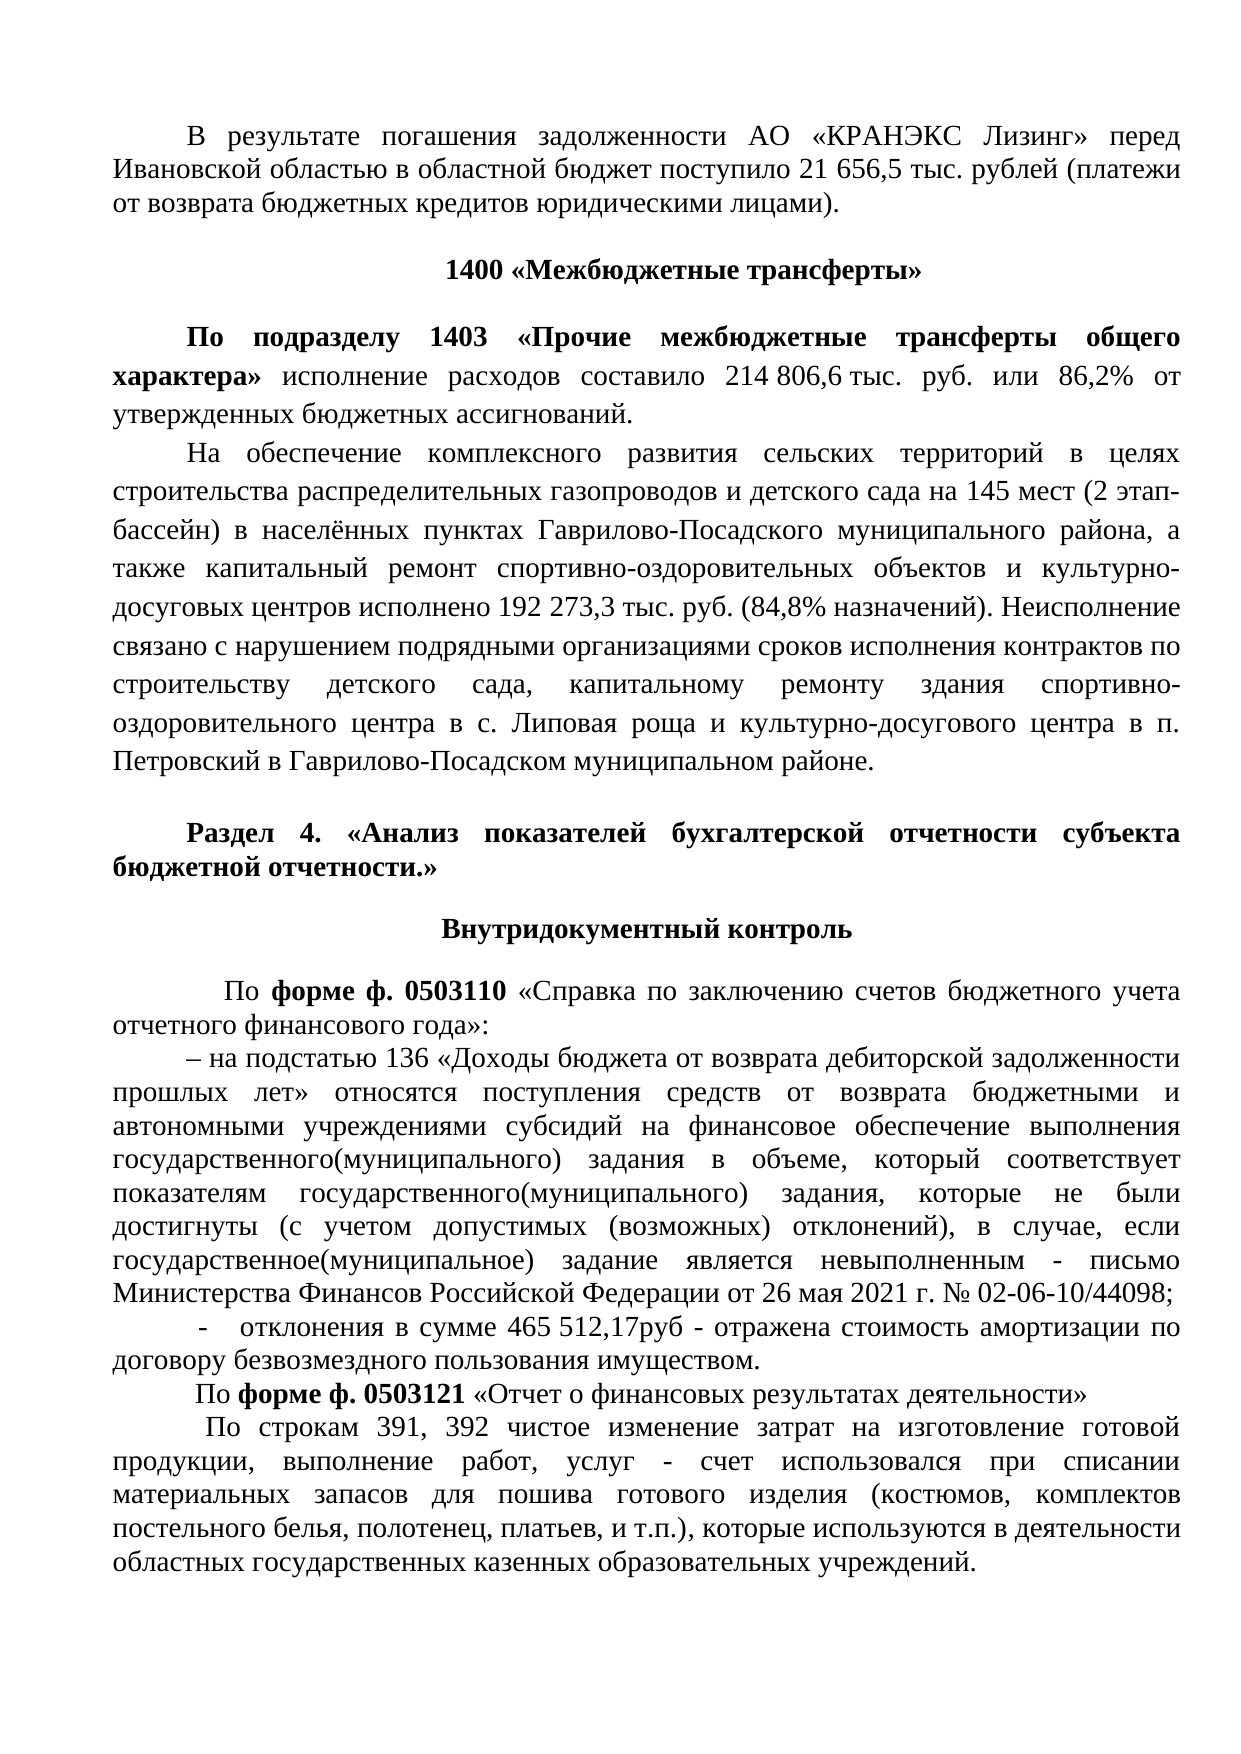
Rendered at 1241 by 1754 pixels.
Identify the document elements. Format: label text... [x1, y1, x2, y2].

text По форме ф. 0503121 «Отчет о финансовых результатах деятельности» [112, 1376, 1181, 1409]
text 1400 «Межбюджетные трансферты» [112, 252, 1181, 286]
text По строкам 391, 392 чистое изменение затрат на изготовление готовой продукции, выполнение работ, услуг - счет использовался при списании материальных запасов для пошива готового изделия (костюмов, комплектов постельного белья, полотенец, платьев, и т.п.), которые используются в деятельности областных государственных казенных образовательных учреждений. [112, 1409, 1181, 1577]
text В результате погашения задолженности АО «КРАНЭКС Лизинг» перед Ивановской областью в областной бюджет поступило 21 656,5 тыс. рублей (платежи от возврата бюджетных кредитов юридическими лицами). [112, 118, 1181, 219]
text По подразделу 1403 «Прочие межбюджетные трансферты общего характера» исполнение расходов составило 214 806,6 тыс. руб. или 86,2% от утвержденных бюджетных ассигнований. [112, 319, 1181, 430]
text Раздел 4. «Анализ показателей бухгалтерской отчетности субъекта бюджетной отчетности.» [112, 815, 1181, 882]
text - отклонения в сумме 465 512,17руб - отражена стоимость амортизации по договору безвозмездного пользования имуществом. [112, 1309, 1181, 1376]
text – на подстатью 136 «Доходы бюджета от возврата дебиторской задолженности прошлых лет» относятся поступления средств от возврата бюджетными и автономными учреждениями субсидий на финансовое обеспечение выполнения государственного(муниципального) задания в объеме, который соответствует показателям государственного(муниципального) задания, которые не были достигнуты (с учетом допустимых (возможных) отклонений), в случае, если государственное(муниципальное) задание является невыполненным - письмо Министерства Финансов Российской Федерации от 26 мая 2021 г. № 02-06-10/44098; [112, 1041, 1181, 1309]
text Внутридокументный контроль [112, 911, 1181, 945]
text На обеспечение комплексного развития сельских территорий в целях строительства распределительных газопроводов и детского сада на 145 мест (2 этап-бассейн) в населённых пунктах Гаврилово-Посадского муниципального района, а также капитальный ремонт спортивно-оздоровительных объектов и культурно-досуговых центров исполнено 192 273,3 тыс. руб. (84,8% назначений). Неисполнение связано с нарушением подрядными организациями сроков исполнения контрактов по строительству детского сада, капитальному ремонту здания спортивно-оздоровительного центра в с. Липовая роща и культурно-досугового центра в п. Петровский в Гаврилово-Посадском муниципальном районе. [112, 435, 1181, 777]
text По форме ф. 0503110 «Справка по заключению счетов бюджетного учета отчетного финансового года»: [112, 973, 1181, 1041]
